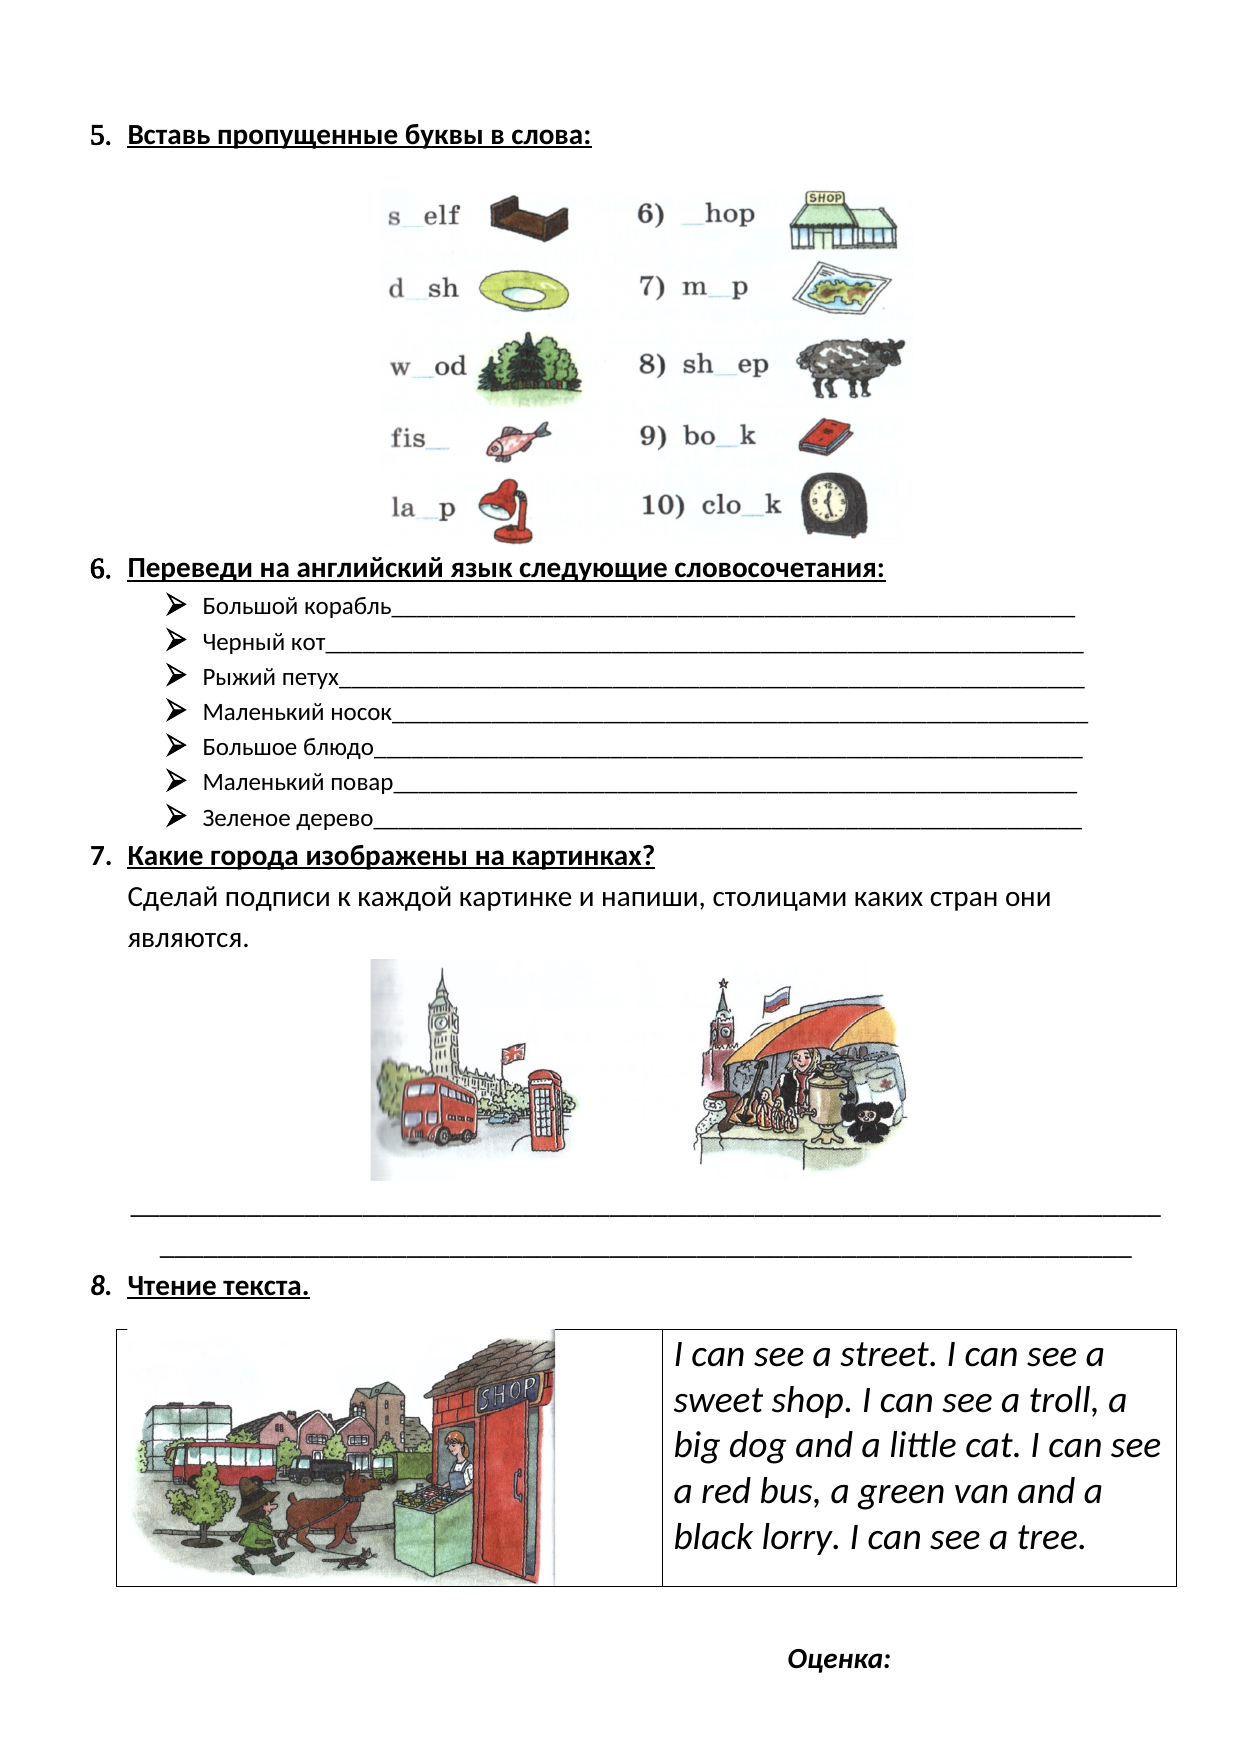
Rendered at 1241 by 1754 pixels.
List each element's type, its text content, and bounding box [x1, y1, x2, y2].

text Оценка: [75, 1640, 1165, 1676]
table_header [117, 1330, 127, 1586]
picture [370, 959, 923, 1181]
list Переведи на английский язык следующие словосочетания: [90, 549, 1165, 585]
list Какие города изображены на картинках? [90, 837, 1165, 873]
list Рыжий петух____________________________________________________________ [165, 661, 1165, 692]
list Чтение текста. [90, 1267, 1165, 1303]
table_header I can see a street. I can see a sweet shop. I can see a troll, a big dog and a little cat. I can see a red bus, a green van and a black lorry. I can see a tree. [663, 1330, 1176, 1586]
list Маленький повар_______________________________________________________ [165, 767, 1165, 797]
picture [381, 189, 914, 546]
table_header [556, 1330, 662, 1586]
list Черный кот_____________________________________________________________ [165, 626, 1165, 656]
list Большой корабль_______________________________________________________ [165, 591, 1165, 621]
picture [127, 1329, 556, 1586]
list Сделай подписи к каждой картинке и напиши, столицами каких стран они являются. [127, 878, 1165, 954]
list Большое блюдо_________________________________________________________ [165, 731, 1165, 762]
list Зеленое дерево_________________________________________________________ [165, 802, 1165, 832]
list Вставь пропущенные буквы в слова: [90, 116, 1165, 152]
list __________________________________________________________________________________________________________________________________________ [127, 1185, 1165, 1262]
list Маленький носок________________________________________________________ [165, 696, 1165, 727]
